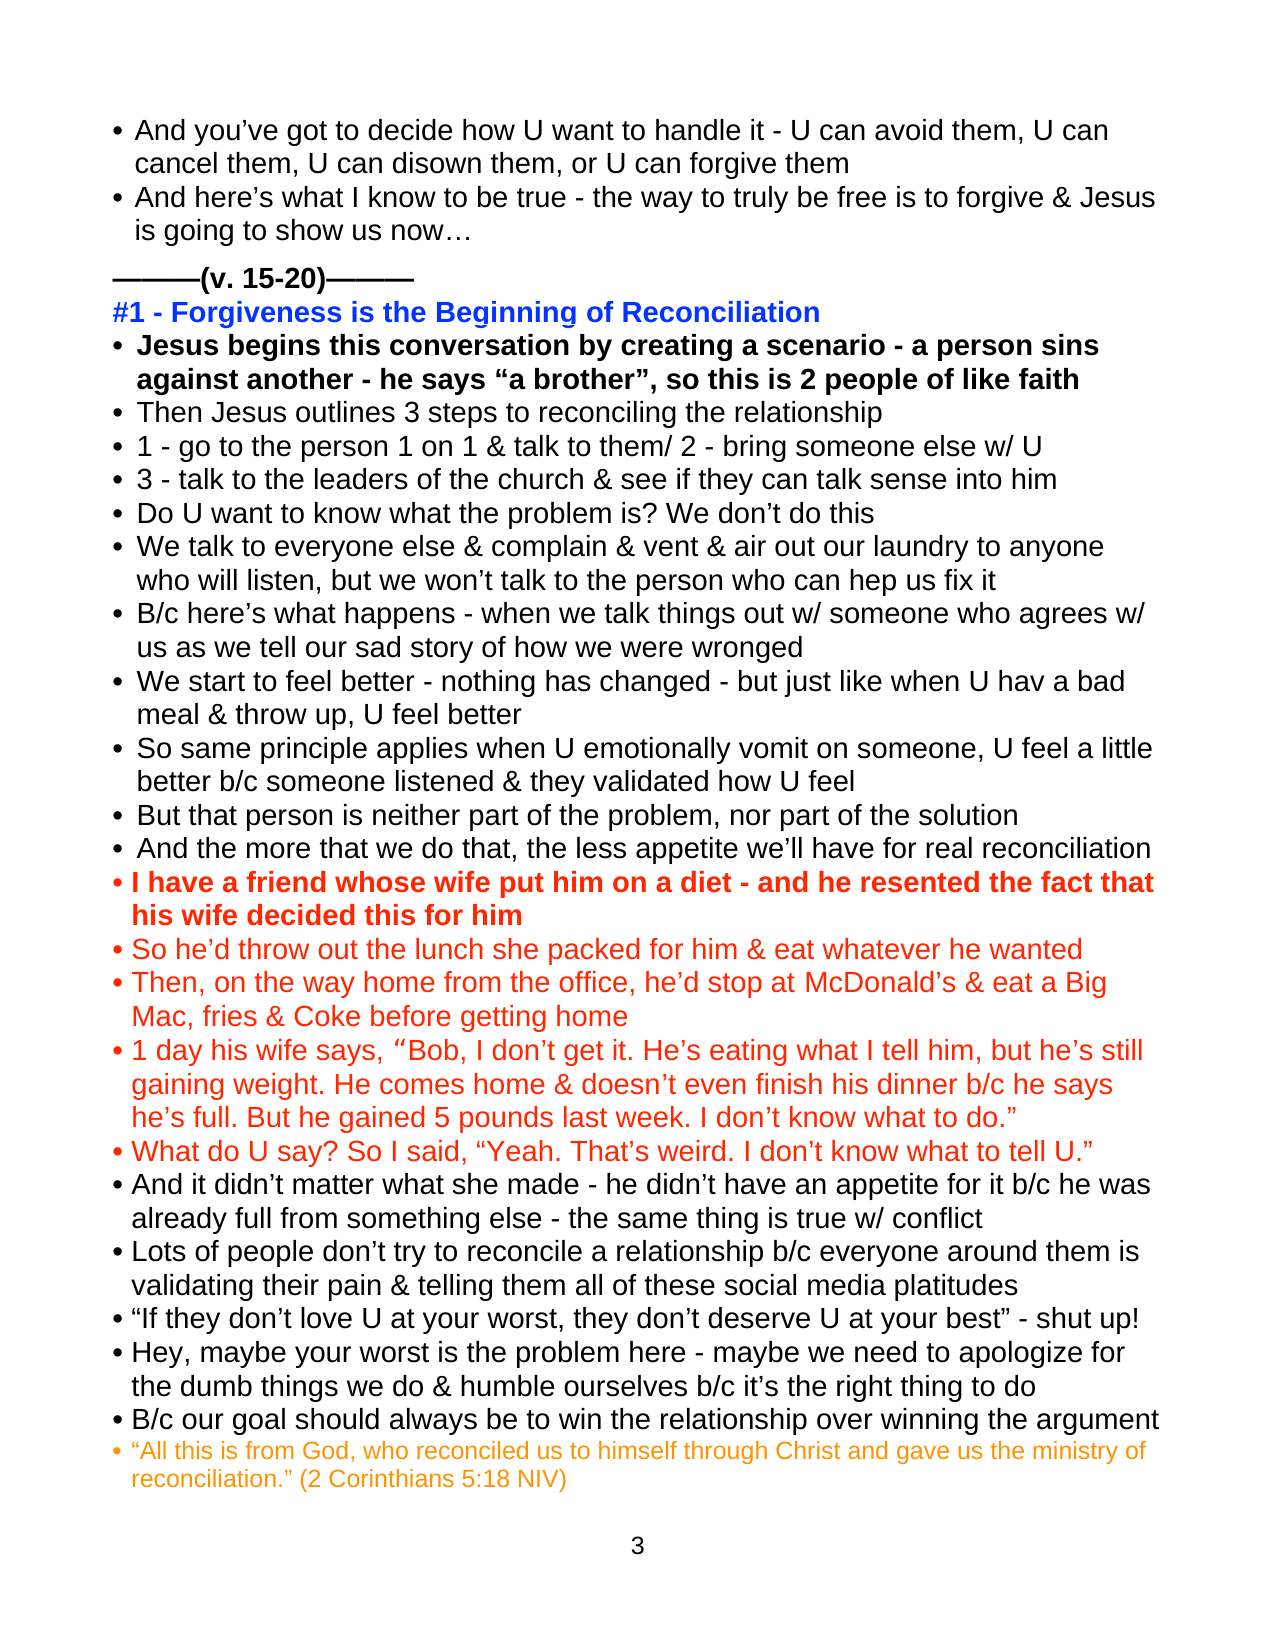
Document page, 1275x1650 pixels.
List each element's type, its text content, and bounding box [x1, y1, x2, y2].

list “All this is from God, who reconciled us to himself through Christ and gave us the ministry of reconciliation.” (2 Corinthians 5:18 NIV) [112, 1436, 1162, 1493]
list And it didn’t matter what she made - he didn’t have an appetite for it b/c he was already full from something else - the same thing is true w/ conflict [112, 1167, 1162, 1234]
list 3 - talk to the leaders of the church & see if they can talk sense into him [112, 462, 1162, 496]
list So same principle applies when U emotionally vomit on someone, U feel a little better b/c someone listened & they validated how U feel [112, 731, 1162, 798]
list And the more that we do that, the less appetite we’ll have for real reconciliation [112, 831, 1162, 865]
list And you’ve got to decide how U want to handle it - U can avoid them, U can cancel them, U can disown them, or U can forgive them [112, 112, 1162, 179]
list 1 day his wife says, “Bob, I don’t get it. He’s eating what I tell him, but he’s still gaining weight. He comes home & doesn’t even finish his dinner b/c he says he’s full. But he gained 5 pounds last week. I don’t know what to do.” [112, 1032, 1162, 1134]
text ———(v. 15-20)——— [112, 261, 1162, 294]
list B/c our goal should always be to win the relationship over winning the argument [112, 1402, 1162, 1436]
list B/c here’s what happens - when we talk things out w/ someone who agrees w/ us as we tell our sad story of how we were wronged [112, 596, 1162, 663]
list Lots of people don’t try to reconcile a relationship b/c everyone around them is validating their pain & telling them all of these social media platitudes [112, 1234, 1162, 1302]
list “If they don’t love U at your worst, they don’t deserve U at your best” - shut up! [112, 1302, 1162, 1335]
list Then Jesus outlines 3 steps to reconciling the relationship [112, 395, 1162, 429]
list We talk to everyone else & complain & vent & air out our laundry to anyone who will listen, but we won’t talk to the person who can hep us fix it [112, 529, 1162, 596]
list Do U want to know what the problem is? We don’t do this [112, 496, 1162, 529]
list And here’s what I know to be true - the way to truly be free is to forgive & Jesus is going to show us now… [112, 179, 1162, 247]
list What do U say? So I said, “Yeah. That’s weird. I don’t know what to tell U.” [112, 1134, 1162, 1167]
text #1 - Forgiveness is the Beginning of Reconciliation [112, 294, 1162, 328]
list So he’d throw out the lunch she packed for him & eat whatever he wanted [112, 932, 1162, 965]
list 1 - go to the person 1 on 1 & talk to them/ 2 - bring someone else w/ U [112, 429, 1162, 462]
list But that person is neither part of the problem, nor part of the solution [112, 798, 1162, 831]
list Jesus begins this conversation by creating a scenario - a person sins against another - he says “a brother”, so this is 2 people of like faith [112, 328, 1162, 395]
list Then, on the way home from the office, he’d stop at McDonald’s & eat a Big Mac, fries & Coke before getting home [112, 965, 1162, 1032]
list I have a friend whose wife put him on a diet - and he resented the fact that his wife decided this for him [112, 865, 1162, 932]
list Hey, maybe your worst is the problem here - maybe we need to apologize for the dumb things we do & humble ourselves b/c it’s the right thing to do [112, 1335, 1162, 1402]
list We start to feel better - nothing has changed - but just like when U hav a bad meal & throw up, U feel better [112, 663, 1162, 731]
